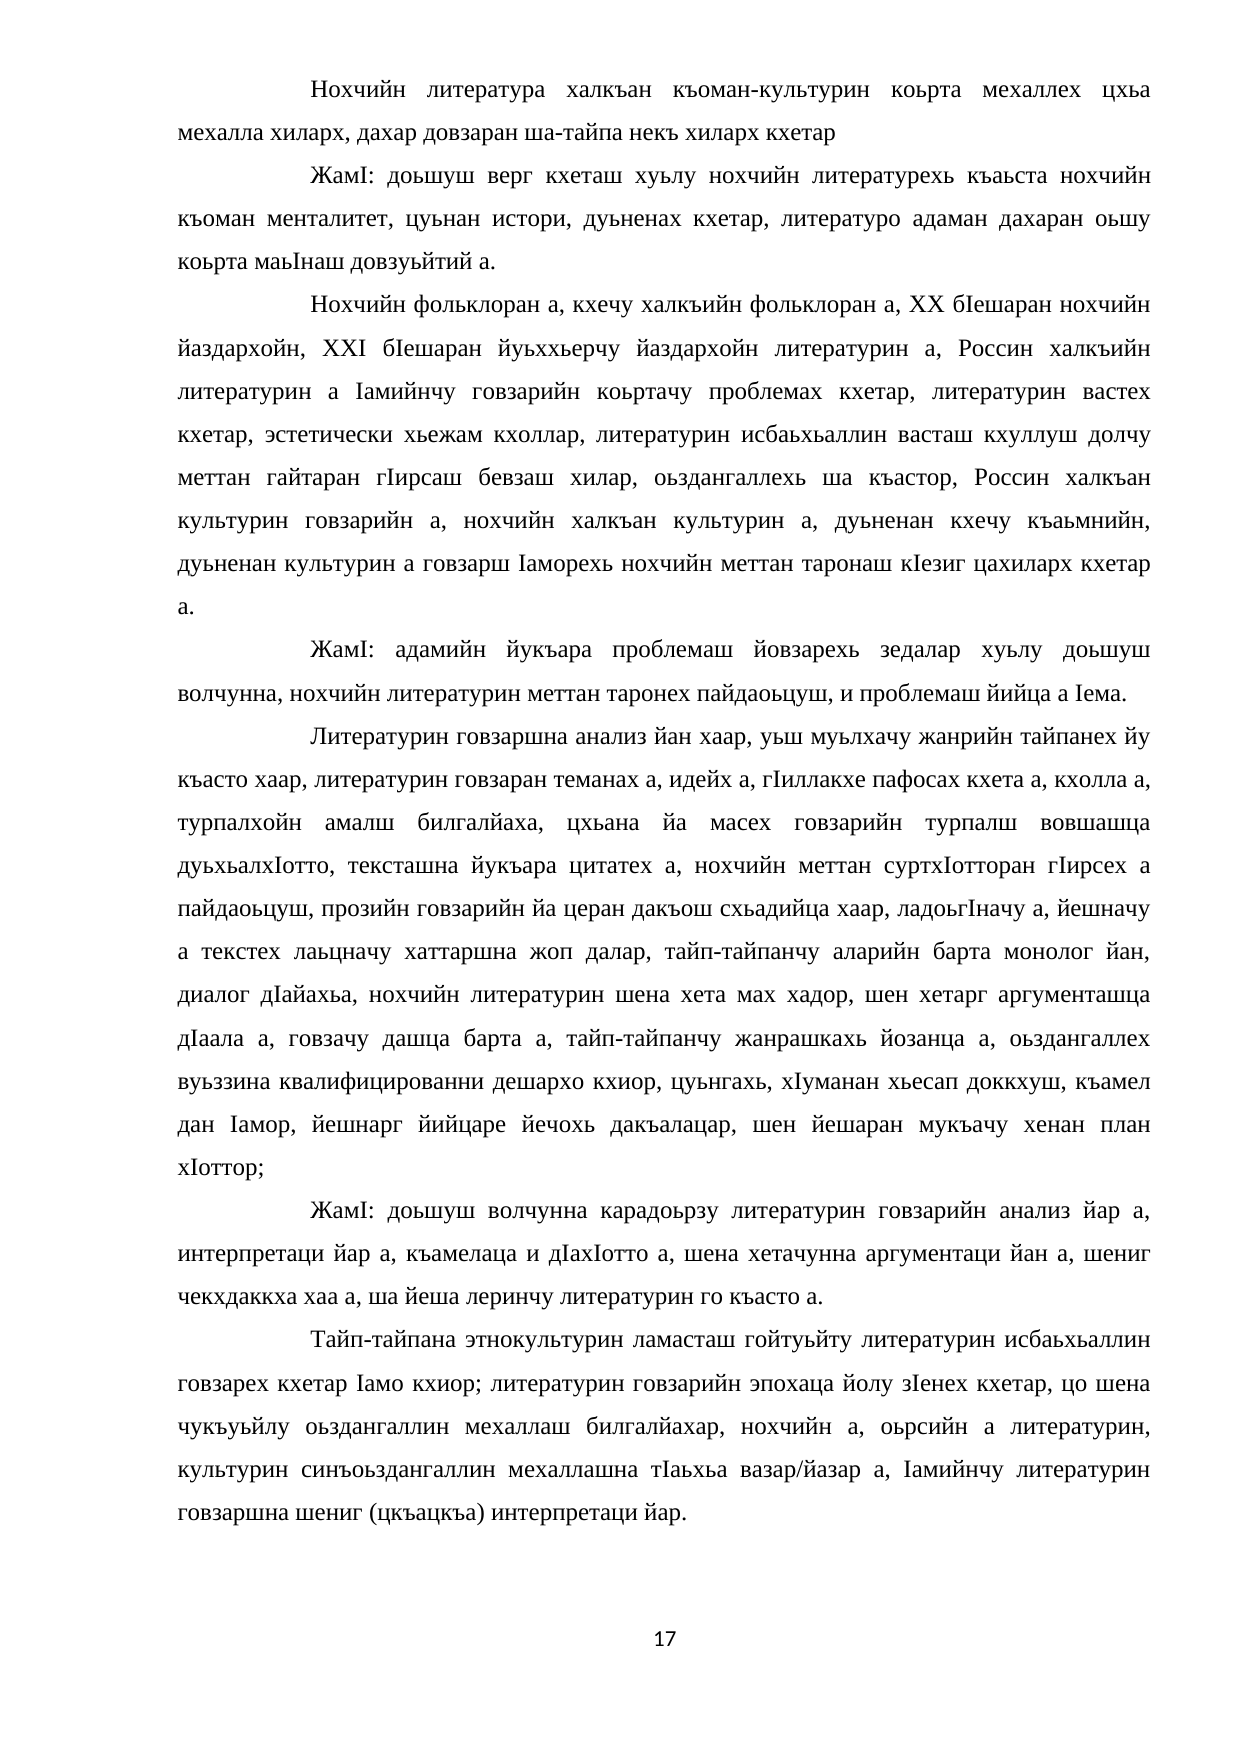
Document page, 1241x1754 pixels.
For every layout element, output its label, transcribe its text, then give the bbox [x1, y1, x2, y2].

text Литературин говзаршна анализ йан хаар, уьш муьлхачу жанрийн тайпанех йу къасто хаар, литературин говзаран теманах а, идейх а, гIиллакхе пафосах кхета а, кхолла а, турпалхойн амалш билгалйаха, цхьана йа масех говзарийн турпалш вовшашца дуьхьалхIотто, тексташна йукъара цитатех а, нохчийн меттан суртхIотторан гIирсех а пайдаоьцуш, прозийн говзарийн йа церан дакъош схьадийца хаар, ладоьгIначу а, йешначу а текстех лаьцначу хаттаршна жоп далар, тайп-тайпанчу аларийн барта монолог йан, диалог дIайахьа, нохчийн литературин шена хета мах хадор, шен хетарг аргументашца дIаала а, говзачу дашца барта а, тайп-тайпанчу жанрашкахь йозанца а, оьздангаллех вуьззина квалифицированни дешархо кхиор, цуьнгахь, хIуманан хьесап доккхуш, къамел дан Iамор, йешнарг йийцаре йечохь дакъалацар, шен йешаран мукъачу хенан план хIоттор; [177, 721, 1152, 1181]
text Нохчийн фольклоран а, кхечу халкъийн фольклоран а, ХХ бIешаран нохчийн йаздархойн, ХХI бIешаран йуьххьерчу йаздархойн литературин а, Россин халкъийн литературин а Iамийнчу говзарийн коьртачу проблемах кхетар, литературин вастех кхетар, эстетически хьежам кхоллар, литературин исбаьхьаллин васташ кхуллуш долчу меттан гайтаран гIирсаш бевзаш хилар, оьздангаллехь ша къастор, Россин халкъан культурин говзарийн а, нохчийн халкъан культурин а, дуьненан кхечу къаьмнийн, дуьненан культурин а говзарш Iаморехь нохчийн меттан таронаш кIезиг цахиларх кхетар а. [177, 289, 1152, 620]
text ЖамI: адамийн йукъара проблемаш йовзарехь зедалар хуьлу доьшуш волчунна, нохчийн литературин меттан таронех пайдаоьцуш, и проблемаш йийца а Iема. [177, 634, 1152, 706]
text Нохчийн литература халкъан къоман-культурин коьрта мехаллех цхьа мехалла хиларх, дахар довзаран ша-тайпа некъ хиларх кхетар [177, 74, 1152, 146]
text Тайп-тайпана этнокультурин ламасташ гойтуьйту литературин исбаьхьаллин говзарех кхетар Iамо кхиор; литературин говзарийн эпохаца йолу зIенех кхетар, цо шена чукъуьйлу оьздангаллин мехаллаш билгалйахар, нохчийн а, оьрсийн а литературин, культурин синъоьздангаллин мехаллашна тIаьхьа вазар/йазар а, Iамийнчу литературин говзаршна шениг (цкъацкъа) интерпретаци йар. [177, 1324, 1152, 1526]
text ЖамI: доьшуш верг кхеташ хуьлу нохчийн литературехь къаьста нохчийн къоман менталитет, цуьнан истори, дуьненах кхетар, литературо адаман дахаран оьшу коьрта маьӀнаш довзуьйтий а. [177, 160, 1152, 275]
text ЖамI: доьшуш волчунна карадоьрзу литературин говзарийн анализ йар а, интерпретаци йар а, къамелаца и дIахIотто а, шена хетачунна аргументаци йан а, шениг чекхдаккха хаа а, ша йеша леринчу литературин го къасто а. [177, 1195, 1152, 1310]
